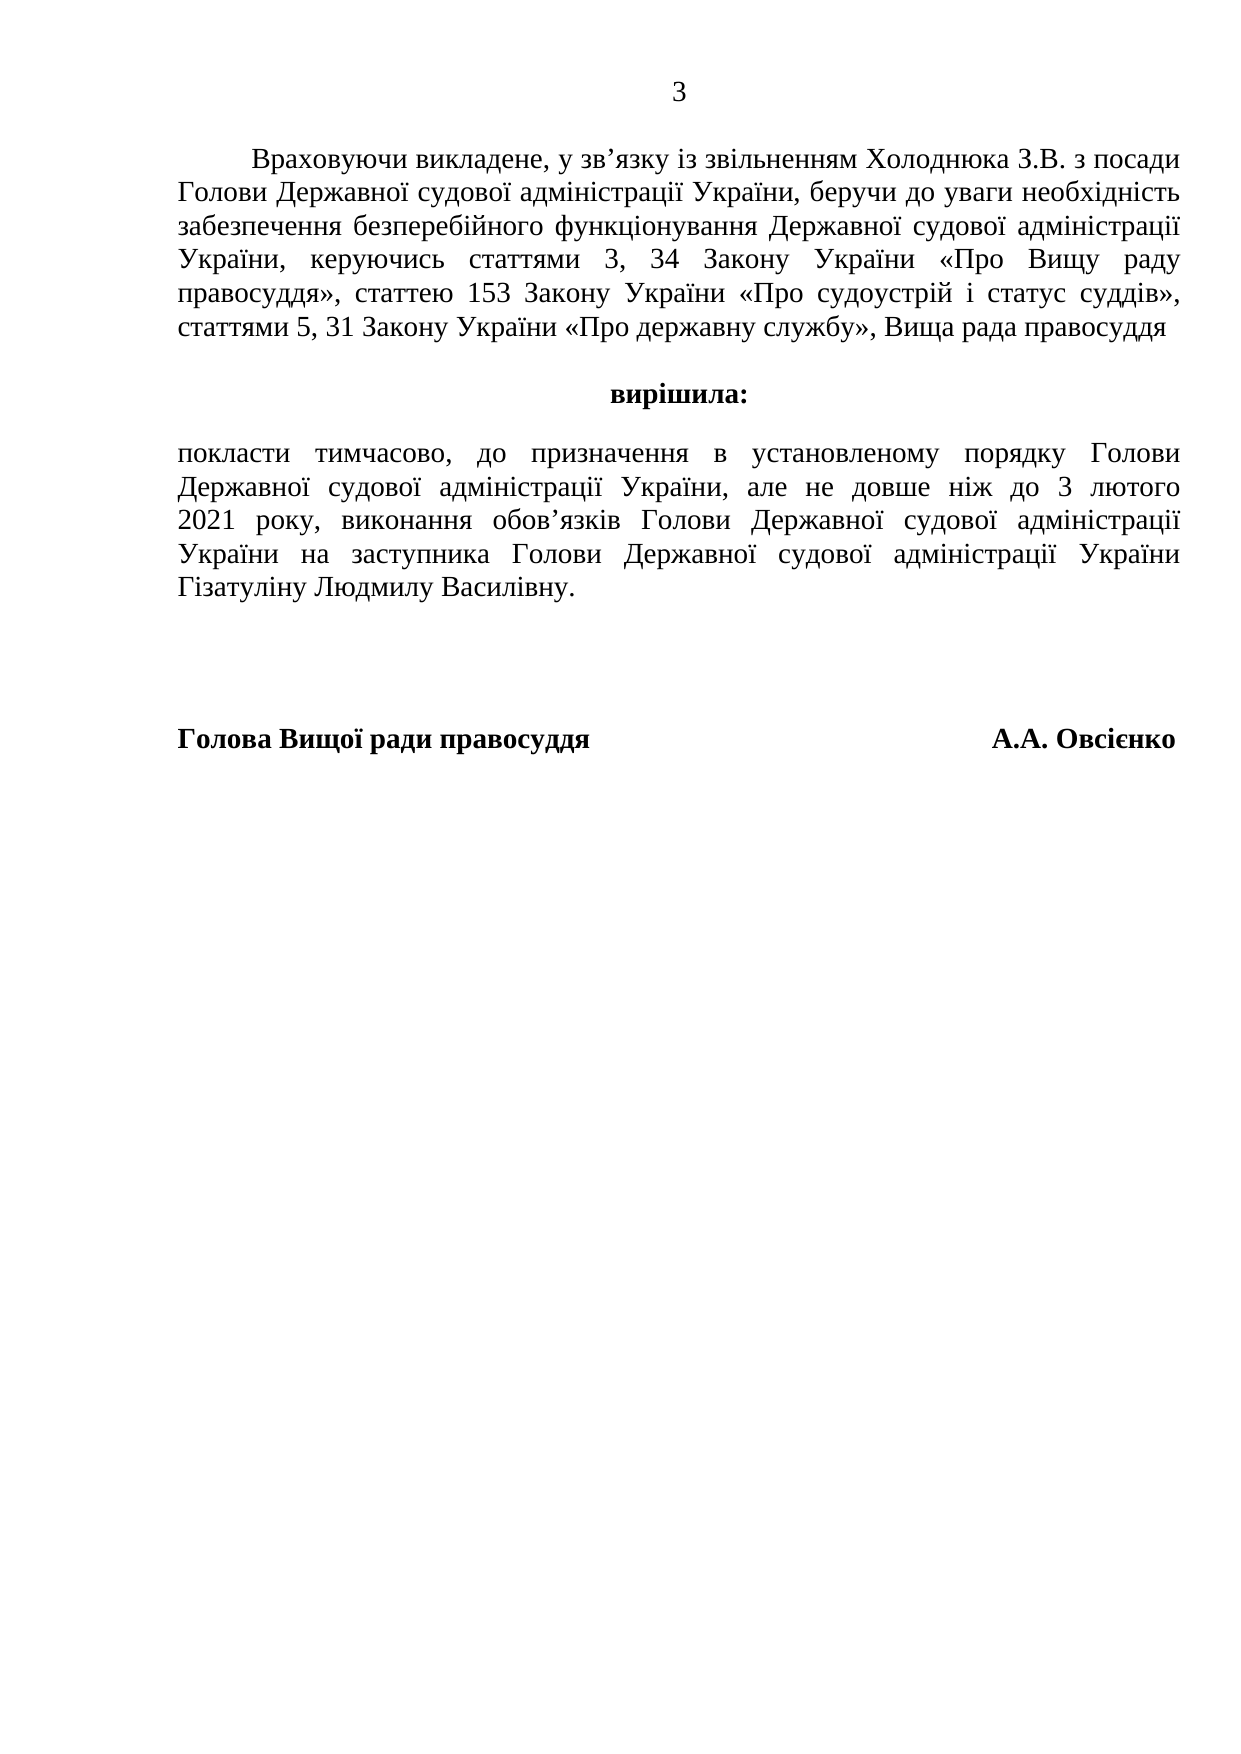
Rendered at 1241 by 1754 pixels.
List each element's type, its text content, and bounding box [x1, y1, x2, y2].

text покласти тимчасово, до призначення в установленому порядку Голови Державної судової адміністрації України, але не довше ніж до 3 лютого 2021 року, виконання обов’язків Голови Державної судової адміністрації України на заступника Голови Державної судової адміністрації України Гізатуліну Людмилу Василівну. [177, 435, 1181, 603]
text вирішила: [177, 376, 1181, 409]
text Враховуючи викладене, у зв’язку із звільненням Холоднюка З.В. з посади Голови Державної судової адміністрації України, беручи до уваги необхідність забезпечення безперебійного функціонування Державної судової адміністрації України, керуючись статтями 3, 34 Закону України «Про Вищу раду правосуддя», статтею 153 Закону України «Про судоустрій і статус суддів», статтями 5, 31 Закону України «Про державну службу», Вища рада правосуддя [177, 141, 1181, 342]
text Голова Вищої ради правосуддя А.А. Овсієнко [177, 722, 1181, 755]
